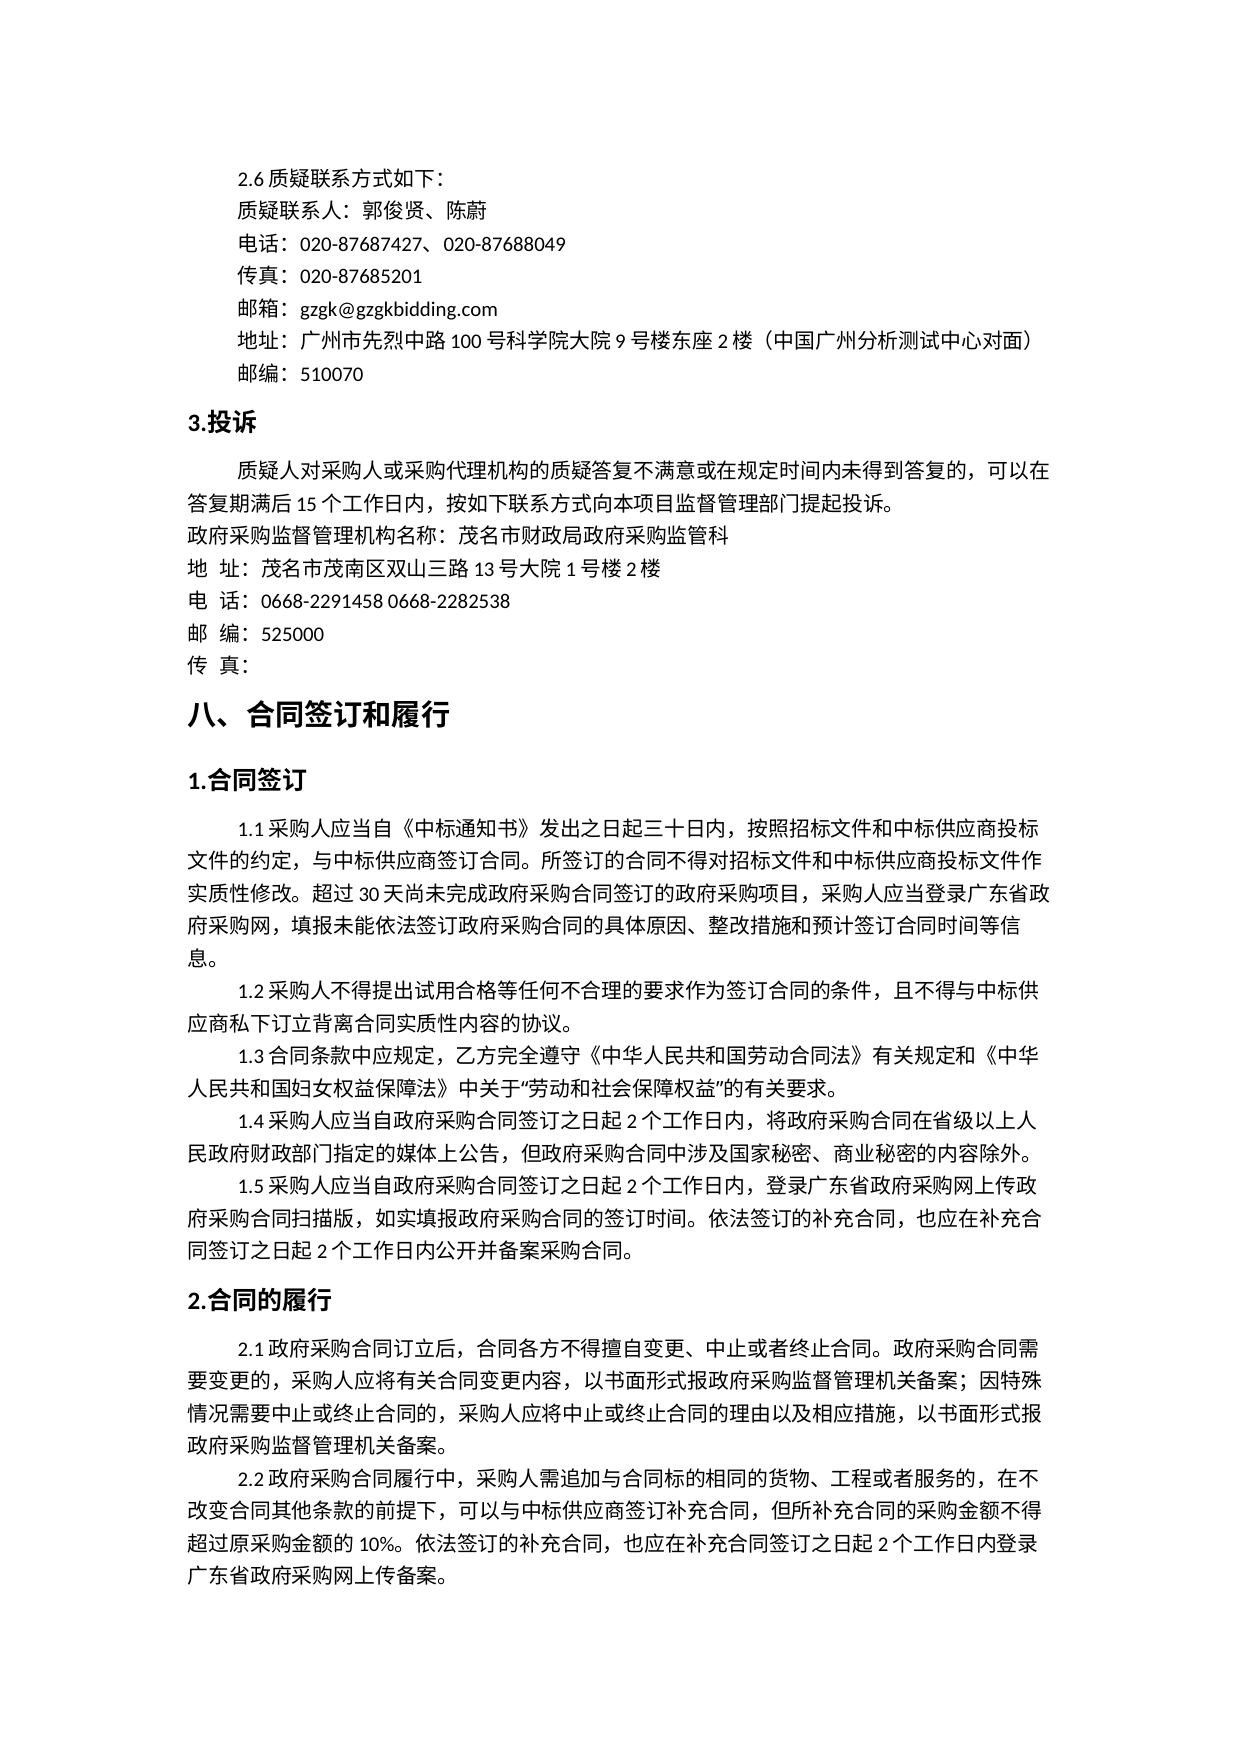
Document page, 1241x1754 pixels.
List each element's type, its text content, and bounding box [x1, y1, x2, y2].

text 地 址：茂名市茂南区双山三路13号大院1号楼2楼 [187, 552, 1053, 584]
text 1.1采购人应当自《中标通知书》发出之日起三十日内，按照招标文件和中标供应商投标文件的约定，与中标供应商签订合同。所签订的合同不得对招标文件和中标供应商投标文件作实质性修改。超过30天尚未完成政府采购合同签订的政府采购项目，采购人应当登录广东省政府采购网，填报未能依法签订政府采购合同的具体原因、整改措施和预计签订合同时间等信息。 [187, 812, 1053, 974]
text 电话：020-87687427、020-87688049 [187, 227, 1053, 259]
text 2.合同的履行 [187, 1267, 1053, 1332]
text 1.3合同条款中应规定，乙方完全遵守《中华人民共和国劳动合同法》有关规定和《中华人民共和国妇女权益保障法》中关于“劳动和社会保障权益”的有关要求。 [187, 1039, 1053, 1104]
text 2.1政府采购合同订立后，合同各方不得擅自变更、中止或者终止合同。政府采购合同需要变更的，采购人应将有关合同变更内容，以书面形式报政府采购监督管理机关备案；因特殊情况需要中止或终止合同的，采购人应将中止或终止合同的理由以及相应措施，以书面形式报政府采购监督管理机关备案。 [187, 1332, 1053, 1462]
text 传真：020-87685201 [187, 259, 1053, 292]
text 电 话：0668-2291458 0668-2282538 [187, 584, 1053, 617]
text 1.合同签订 [187, 747, 1053, 812]
text 邮 编：525000 [187, 617, 1053, 649]
text 1.4采购人应当自政府采购合同签订之日起2个工作日内，将政府采购合同在省级以上人民政府财政部门指定的媒体上公告，但政府采购合同中涉及国家秘密、商业秘密的内容除外。 [187, 1104, 1053, 1169]
text 邮箱：gzgk@gzgkbidding.com [187, 292, 1053, 324]
text 1.2采购人不得提出试用合格等任何不合理的要求作为签订合同的条件，且不得与中标供应商私下订立背离合同实质性内容的协议。 [187, 974, 1053, 1039]
text 八、合同签订和履行 [187, 682, 1053, 747]
text 传 真： [187, 649, 1053, 682]
text 2.6质疑联系方式如下： [187, 162, 1053, 194]
text 质疑人对采购人或采购代理机构的质疑答复不满意或在规定时间内未得到答复的，可以在答复期满后15个工作日内，按如下联系方式向本项目监督管理部门提起投诉。 [187, 454, 1053, 519]
text 3.投诉 [187, 389, 1053, 454]
text 2.2政府采购合同履行中，采购人需追加与合同标的相同的货物、工程或者服务的，在不改变合同其他条款的前提下，可以与中标供应商签订补充合同，但所补充合同的采购金额不得超过原采购金额的10%。依法签订的补充合同，也应在补充合同签订之日起2个工作日内登录广东省政府采购网上传备案。 [187, 1462, 1053, 1592]
text 质疑联系人：郭俊贤、陈蔚 [187, 194, 1053, 227]
text 1.5采购人应当自政府采购合同签订之日起2个工作日内，登录广东省政府采购网上传政府采购合同扫描版，如实填报政府采购合同的签订时间。依法签订的补充合同，也应在补充合同签订之日起2个工作日内公开并备案采购合同。 [187, 1169, 1053, 1267]
text 政府采购监督管理机构名称：茂名市财政局政府采购监管科 [187, 519, 1053, 552]
text 地址：广州市先烈中路100号科学院大院9号楼东座2楼（中国广州分析测试中心对面） [187, 324, 1053, 357]
text 邮编：510070 [187, 357, 1053, 389]
